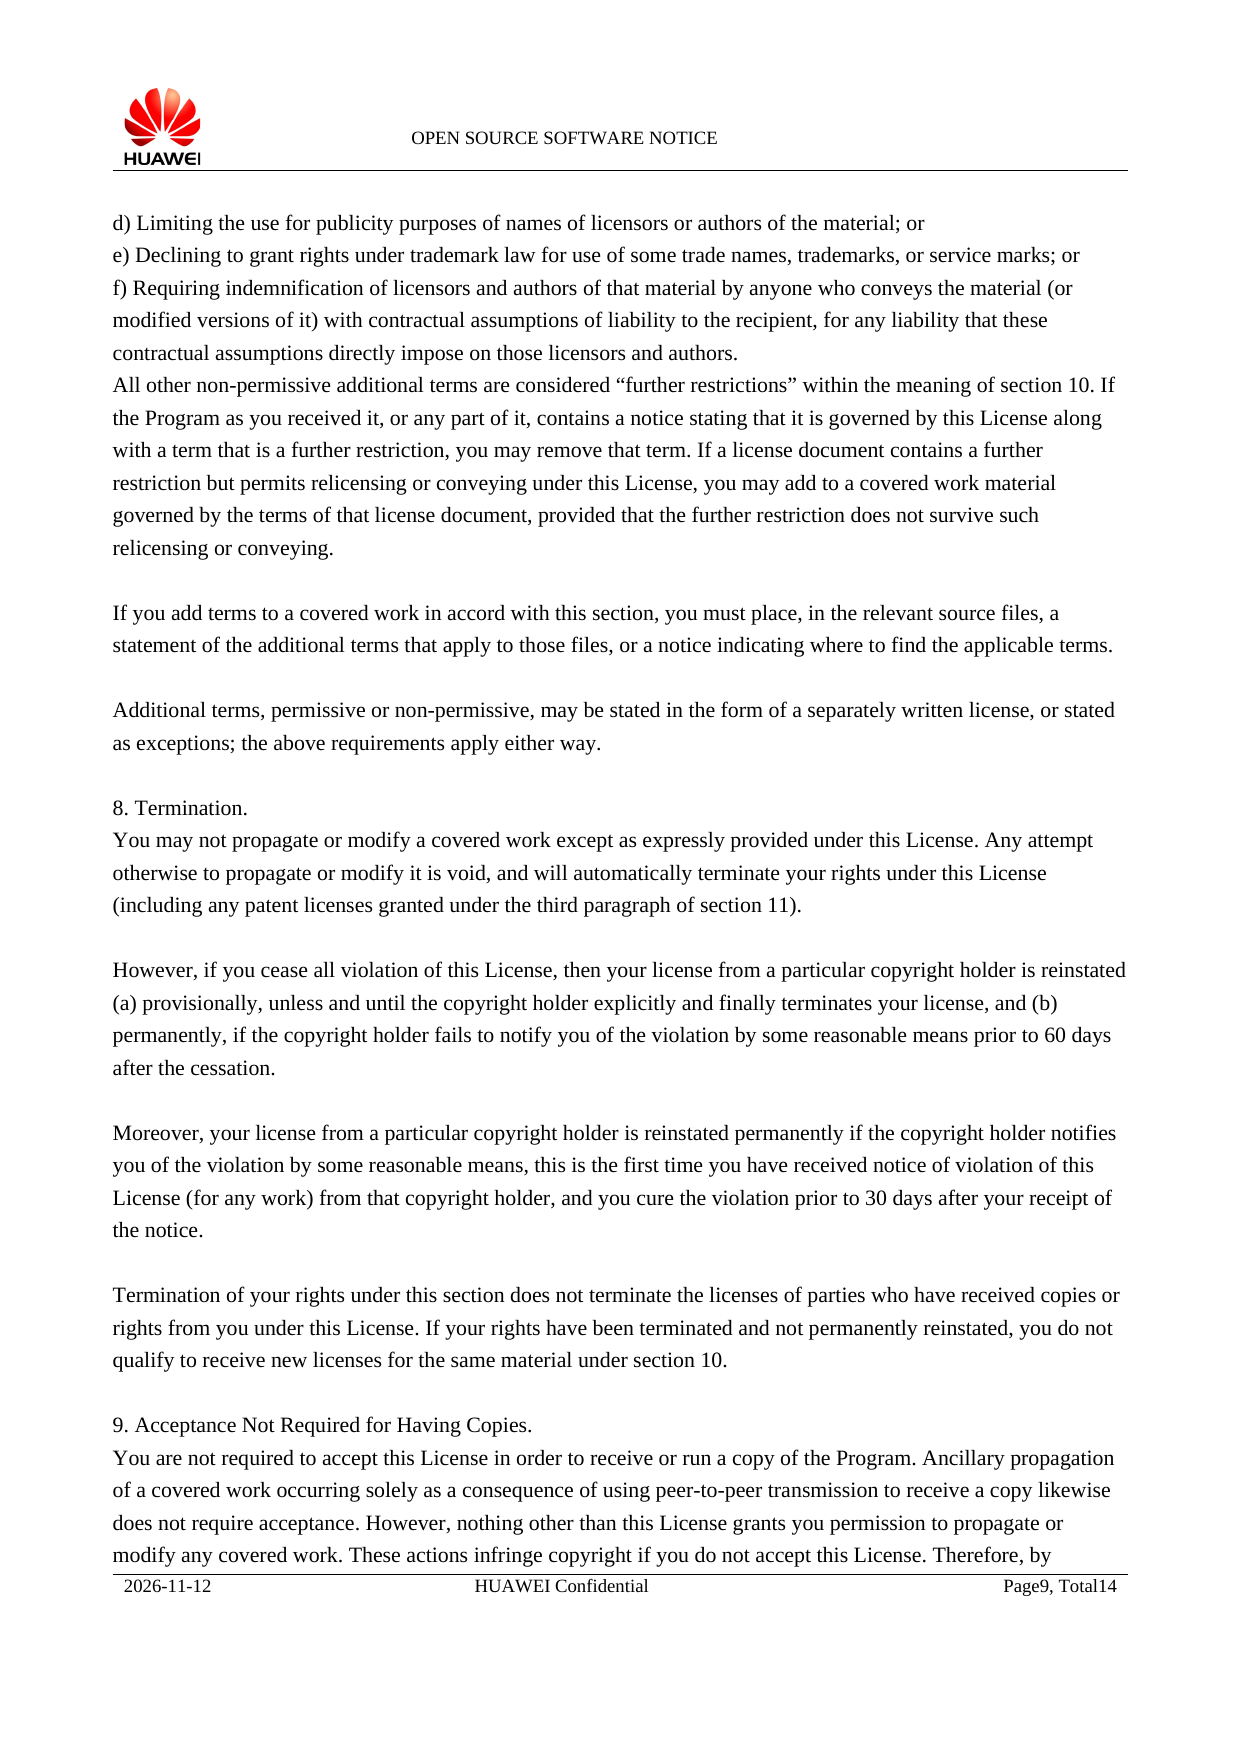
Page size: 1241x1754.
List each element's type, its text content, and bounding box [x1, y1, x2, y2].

picture [124, 88, 201, 165]
